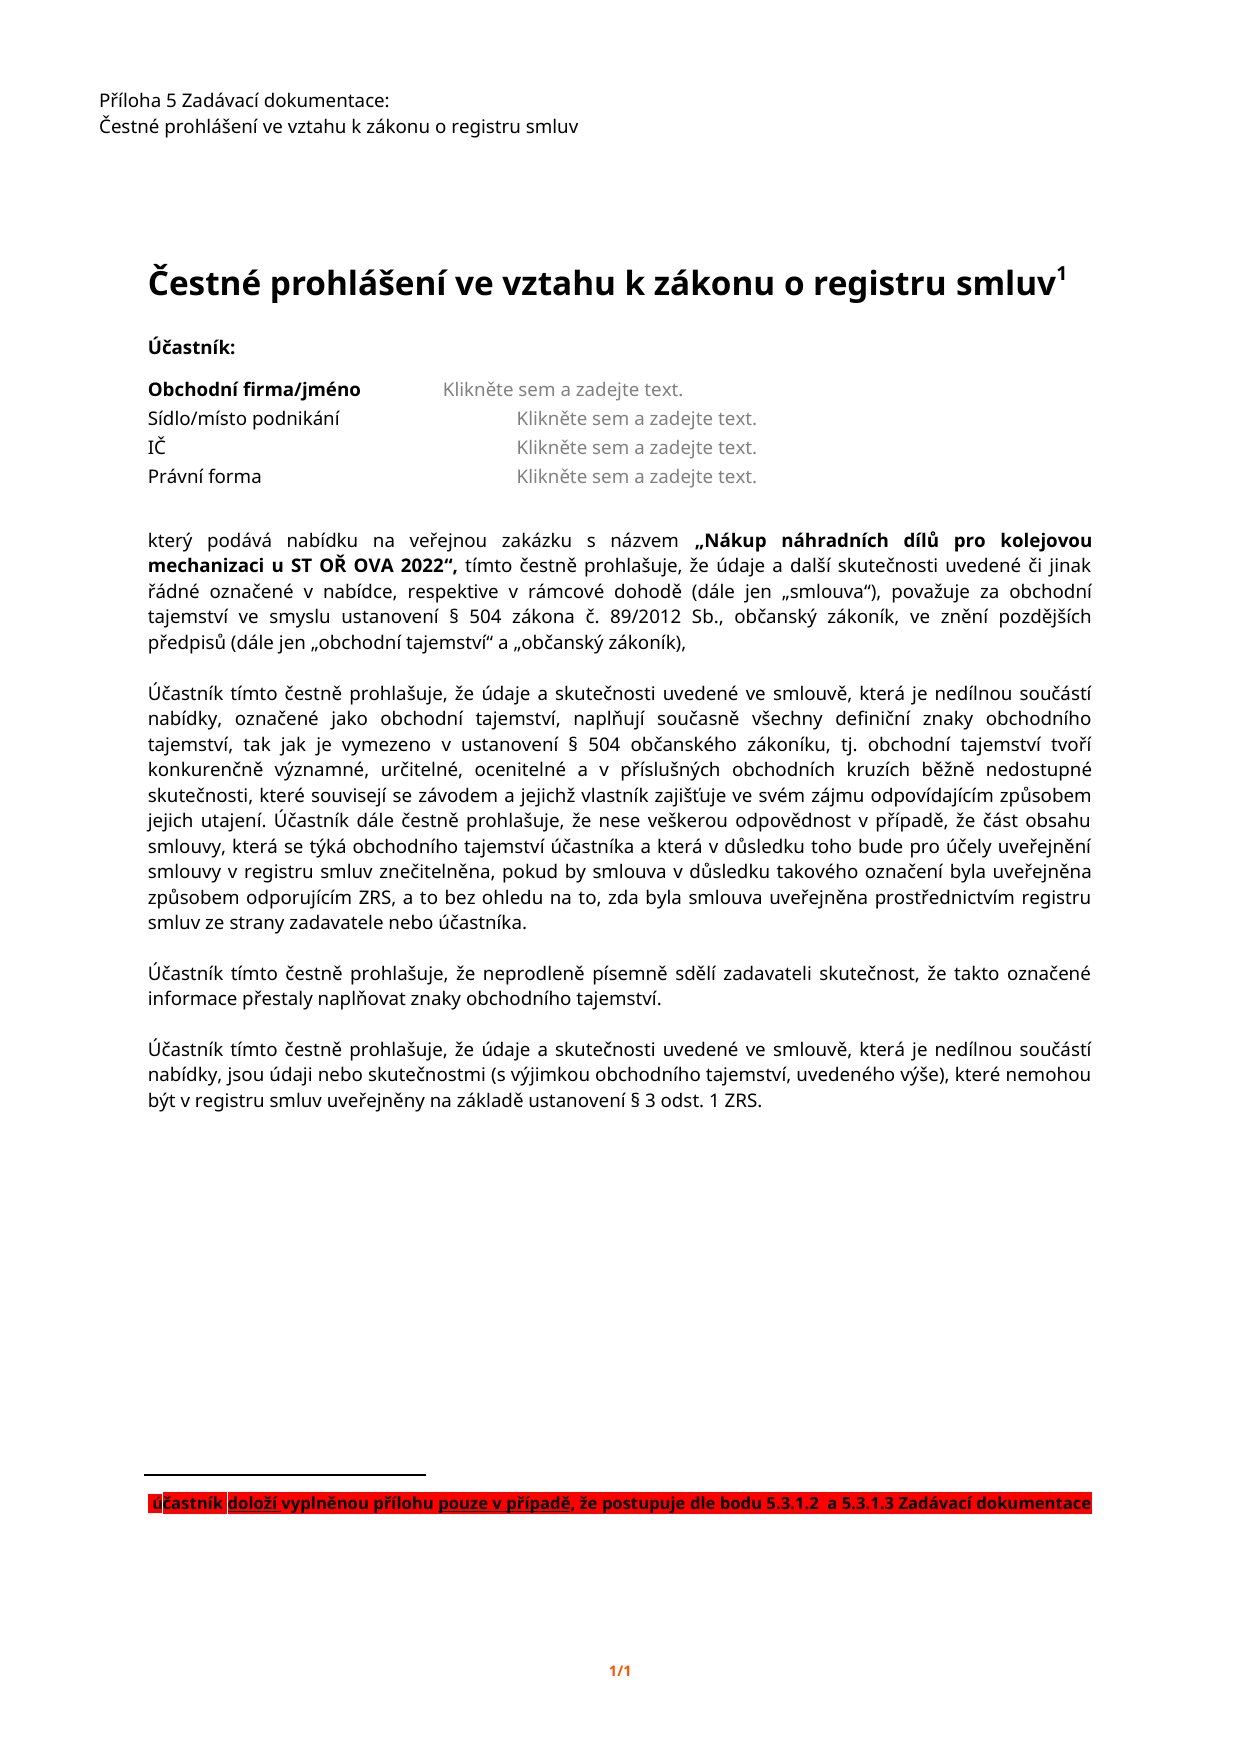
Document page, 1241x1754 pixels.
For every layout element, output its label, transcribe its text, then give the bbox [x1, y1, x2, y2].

text Obchodní firma/jméno [148, 373, 1093, 402]
text Účastník tímto čestně prohlašuje, že údaje a skutečnosti uvedené ve smlouvě, která je nedílnou součástí nabídky, jsou údaji nebo skutečnostmi (s výjimkou obchodního tajemství, uvedeného výše), které nemohou být v registru smluv uveřejněny na základě ustanovení § 3 odst. 1 ZRS. [148, 1036, 1093, 1113]
text Sídlo/místo podnikání [148, 402, 1093, 431]
text který podává nabídku na veřejnou zakázku s názvem „Nákup náhradních dílů pro kolejovou mechanizaci u ST OŘ OVA 2022“, tímto čestně prohlašuje, že údaje a další skutečnosti uvedené či jinak řádné označené v nabídce, respektive v rámcové dohodě (dále jen „smlouva“), považuje za obchodní tajemství ve smyslu ustanovení § 504 zákona č. 89/2012 Sb., občanský zákoník, ve znění pozdějších předpisů (dále jen „obchodní tajemství“ a „občanský zákoník), [148, 527, 1093, 655]
text IČ [148, 431, 1093, 460]
title Čestné prohlášení ve vztahu k zákonu o registru smluv1 [148, 259, 1093, 305]
text Účastník tímto čestně prohlašuje, že údaje a skutečnosti uvedené ve smlouvě, která je nedílnou součástí nabídky, označené jako obchodní tajemství, naplňují současně všechny definiční znaky obchodního tajemství, tak jak je vymezeno v ustanovení § 504 občanského zákoníku, tj. obchodní tajemství tvoří konkurenčně významné, určitelné, ocenitelné a v příslušných obchodních kruzích běžně nedostupné skutečnosti, které souvisejí se závodem a jejichž vlastník zajišťuje ve svém zájmu odpovídajícím způsobem jejich utajení. Účastník dále čestně prohlašuje, že nese veškerou odpovědnost v případě, že část obsahu smlouvy, která se týká obchodního tajemství účastníka a která v důsledku toho bude pro účely uveřejnění smlouvy v registru smluv znečitelněna, pokud by smlouva v důsledku takového označení byla uveřejněna způsobem odporujícím ZRS, a to bez ohledu na to, zda byla smlouva uveřejněna prostřednictvím registru smluv ze strany zadavatele nebo účastníka. [148, 680, 1093, 935]
text Účastník tímto čestně prohlašuje, že neprodleně písemně sdělí zadavateli skutečnost, že takto označené informace přestaly naplňovat znaky obchodního tajemství. [148, 960, 1093, 1011]
text Právní forma [148, 460, 1093, 489]
text Účastník: [148, 330, 1093, 361]
